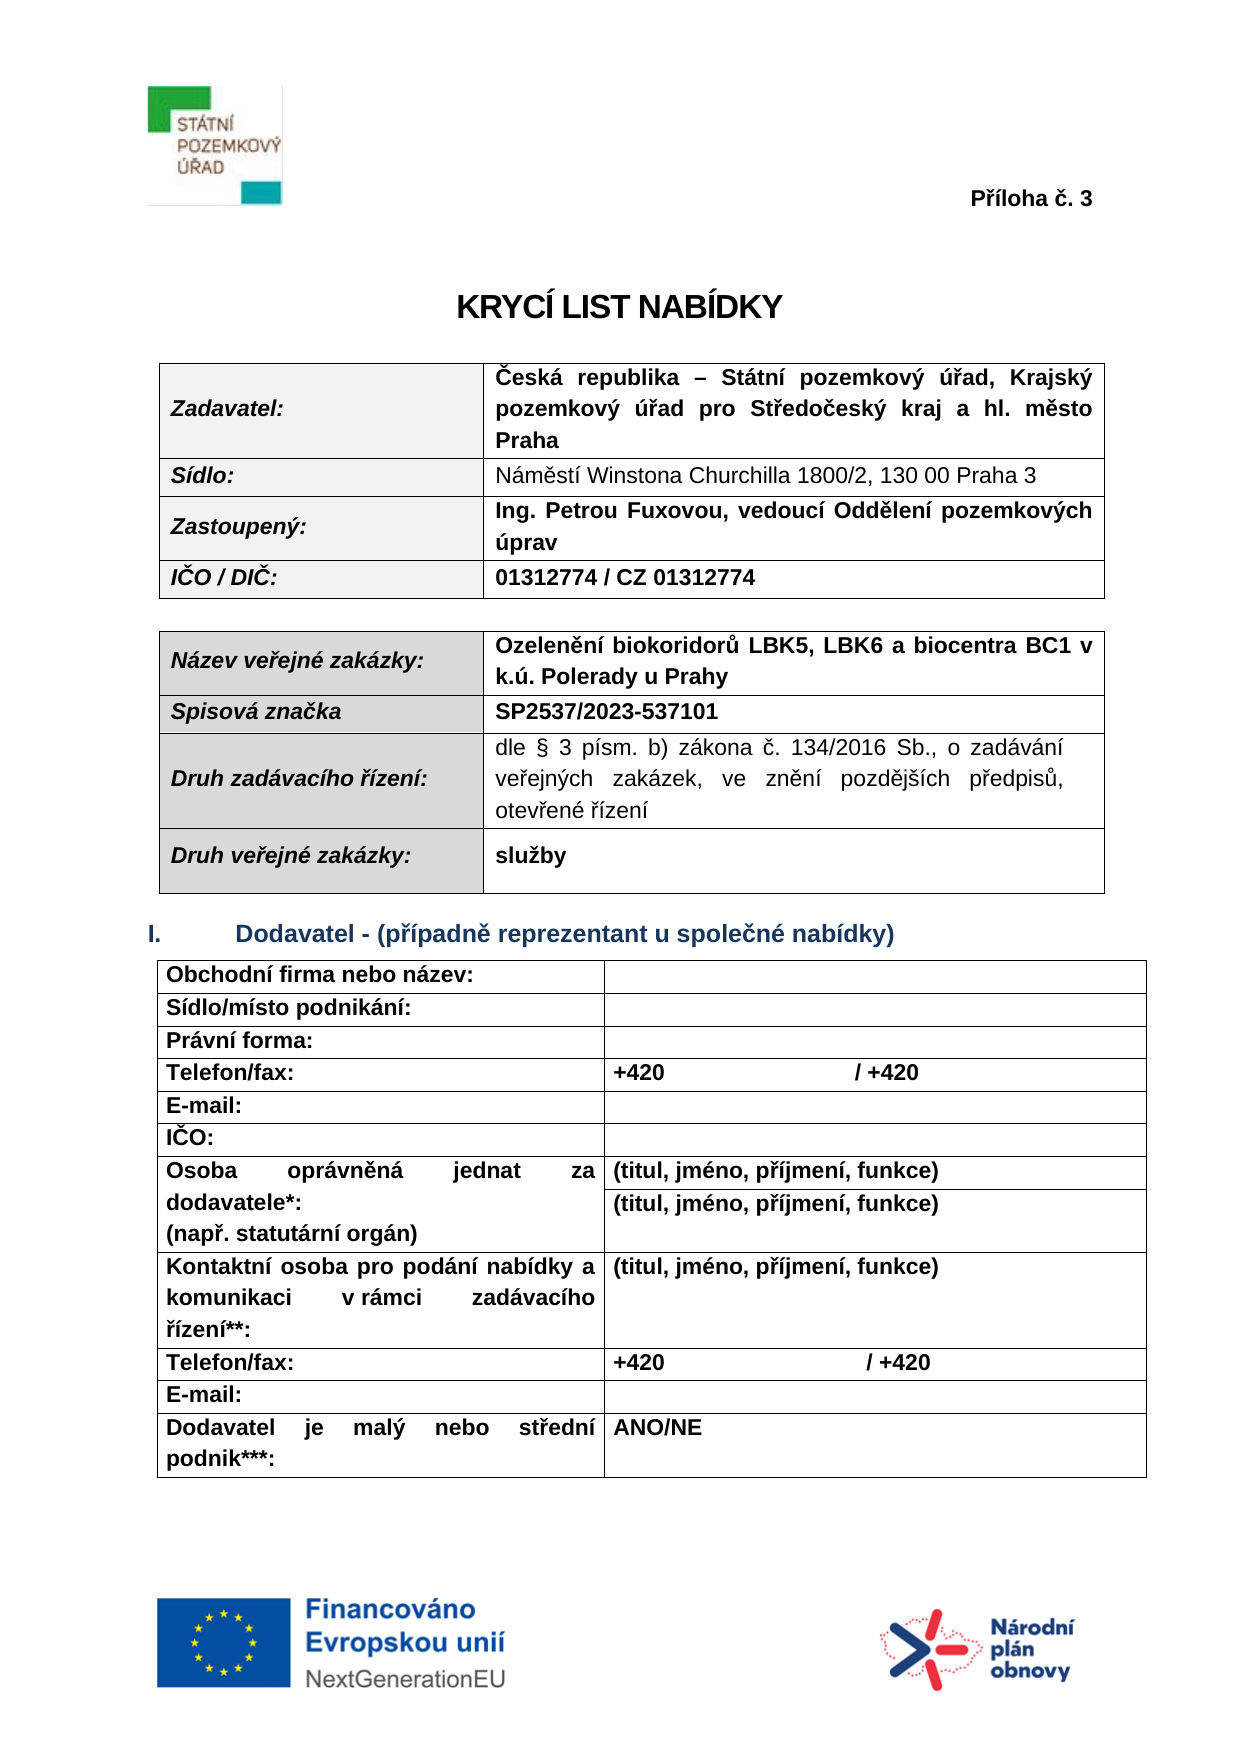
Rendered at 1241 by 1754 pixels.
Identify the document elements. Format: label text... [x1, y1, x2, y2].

title Krycí list nabídky [148, 287, 1093, 325]
table_cell (titul, jméno, příjmení, funkce) [605, 1157, 1146, 1188]
table_header Název veřejné zakázky: [160, 632, 483, 695]
table_cell [605, 1027, 1146, 1058]
picture [864, 1584, 1092, 1720]
table_cell E-mail: [158, 1092, 604, 1123]
table_cell služby [484, 829, 1104, 893]
table_cell Náměstí Winstona Churchilla 1800/2, 130 00 Praha 3 [484, 459, 1104, 496]
table_cell Právní forma: [158, 1027, 604, 1058]
table_cell dle § 3 písm. b) zákona č. 134/2016 Sb., o zadávání veřejných zakázek, ve znění pozdějších předpisů, otevřené řízení [484, 734, 1104, 828]
table_cell E-mail: [158, 1381, 604, 1413]
table_cell Telefon/fax: [158, 1349, 604, 1380]
table_cell IČO: [158, 1124, 604, 1156]
table_cell [605, 994, 1146, 1026]
table_header [605, 961, 1146, 993]
table_cell Ing. Petrou Fuxovou, vedoucí Oddělení pozemkových úprav [484, 497, 1104, 560]
picture [147, 86, 284, 207]
table_cell [605, 1092, 1146, 1123]
table_cell [605, 1381, 1146, 1413]
table_header Obchodní firma nebo název: [158, 961, 604, 993]
table_header [484, 632, 1104, 695]
table_cell SP2537/2023-537101 [484, 696, 1104, 732]
table_cell Sídlo/místo podnikání: [158, 994, 604, 1026]
table_cell (titul, jméno, příjmení, funkce) [605, 1253, 1146, 1347]
table_cell Telefon/fax: [158, 1059, 604, 1091]
table_cell Sídlo: [160, 459, 483, 496]
table_cell Osoba oprávněná jednat za dodavatele*: (např. statutární orgán) [158, 1157, 604, 1252]
table_cell [605, 1124, 1146, 1156]
table_cell Druh veřejné zakázky: [160, 829, 483, 893]
picture [147, 1584, 531, 1699]
subtitle Dodavatel - (případně reprezentant u společné nabídky) [148, 919, 1093, 948]
table_cell Spisová značka [160, 696, 483, 732]
table_cell Zastoupený: [160, 497, 483, 560]
table_cell IČO / DIČ: [160, 561, 483, 598]
table_cell Dodavatel je malý nebo střední podnik***: [158, 1414, 604, 1477]
table_header Česká republika – Státní pozemkový úřad, Krajský pozemkový úřad pro Středočeský kraj a hl. město Praha [484, 364, 1104, 458]
table_cell (titul, jméno, příjmení, funkce) [605, 1190, 1146, 1252]
table_cell 01312774 / CZ 01312774 [484, 561, 1104, 598]
table_cell ANO/NE [605, 1414, 1146, 1477]
table_header Zadavatel: [160, 364, 483, 458]
table_cell +420 / +420 [605, 1059, 1146, 1091]
table_cell Kontaktní osoba pro podání nabídky a komunikaci v rámci zadávacího řízení**: [158, 1253, 604, 1347]
table_cell +420 / +420 [605, 1349, 1146, 1380]
table_cell Druh zadávacího řízení: [160, 734, 483, 828]
